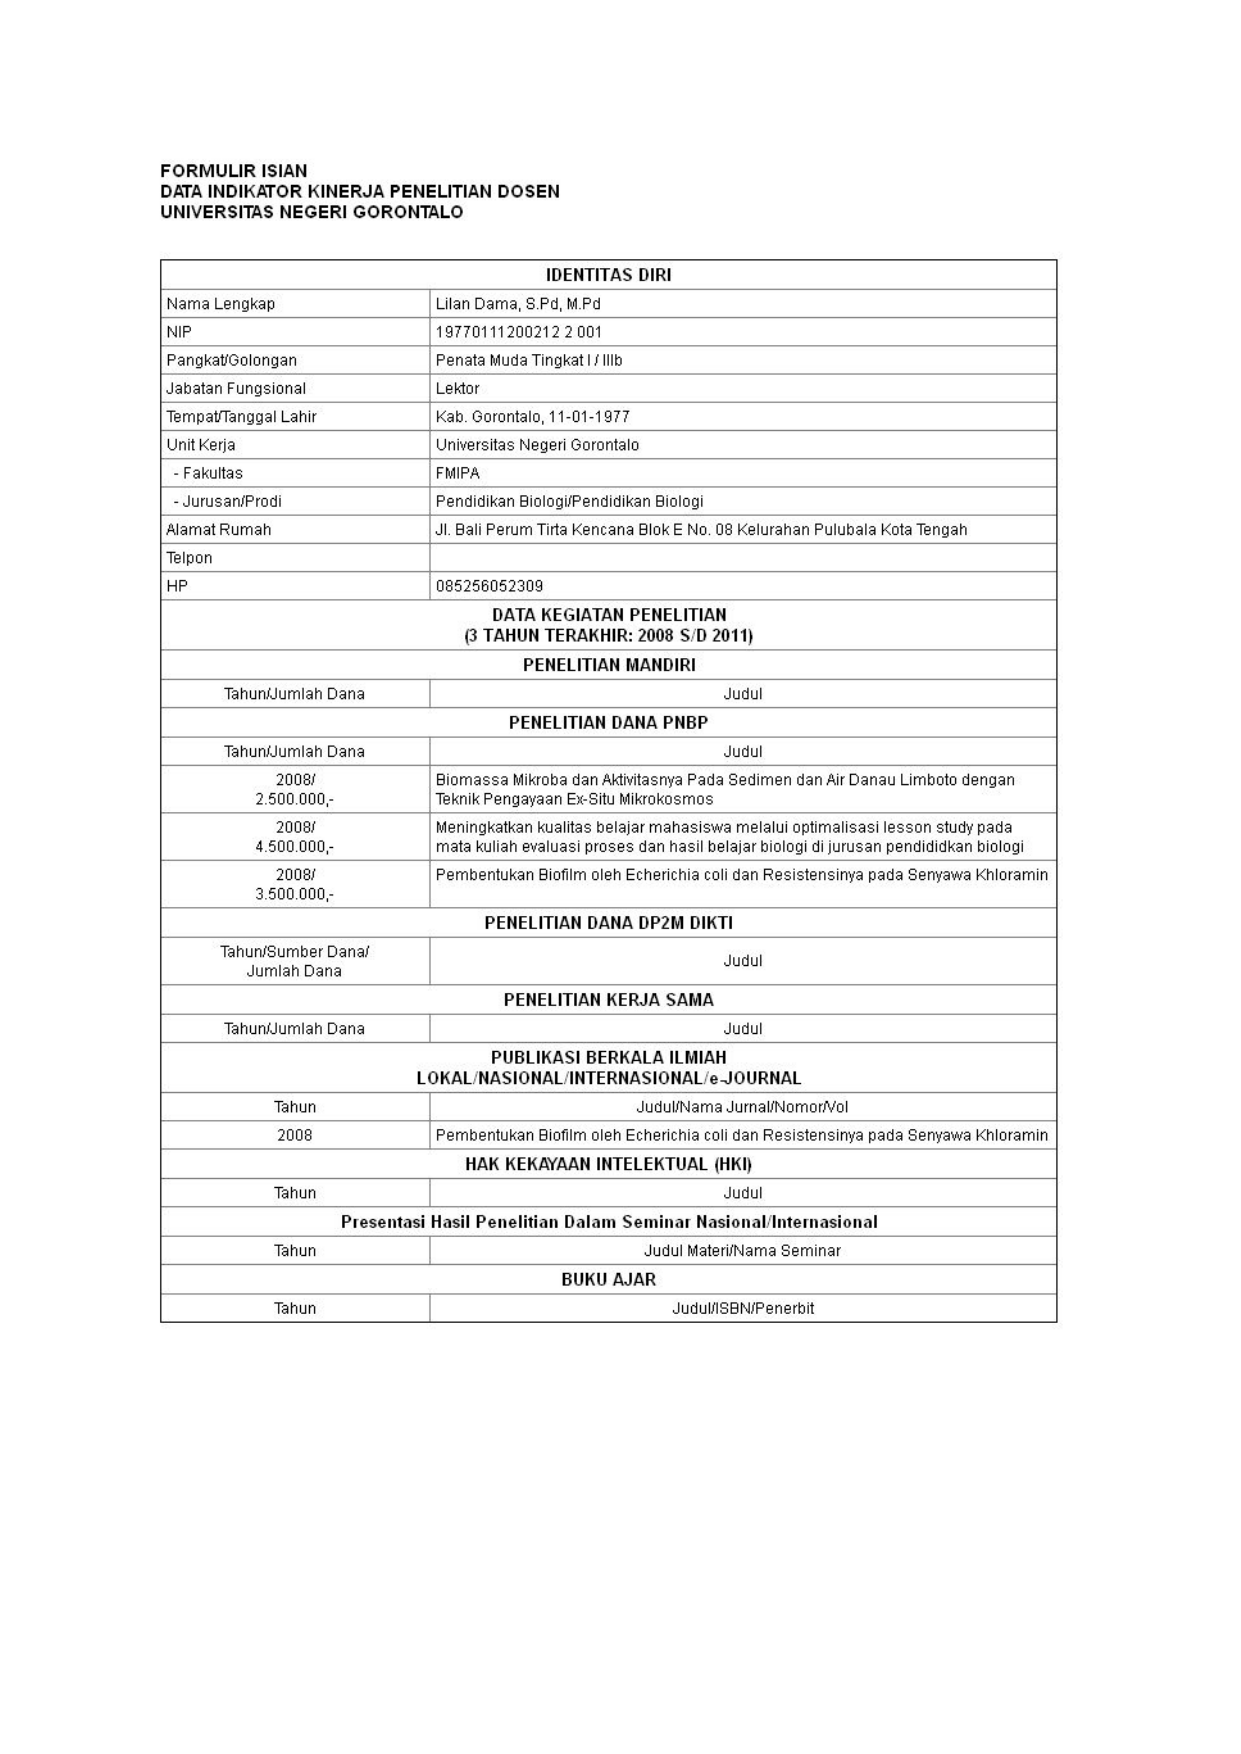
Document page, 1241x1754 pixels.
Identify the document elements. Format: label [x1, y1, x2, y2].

picture [150, 150, 1069, 1330]
